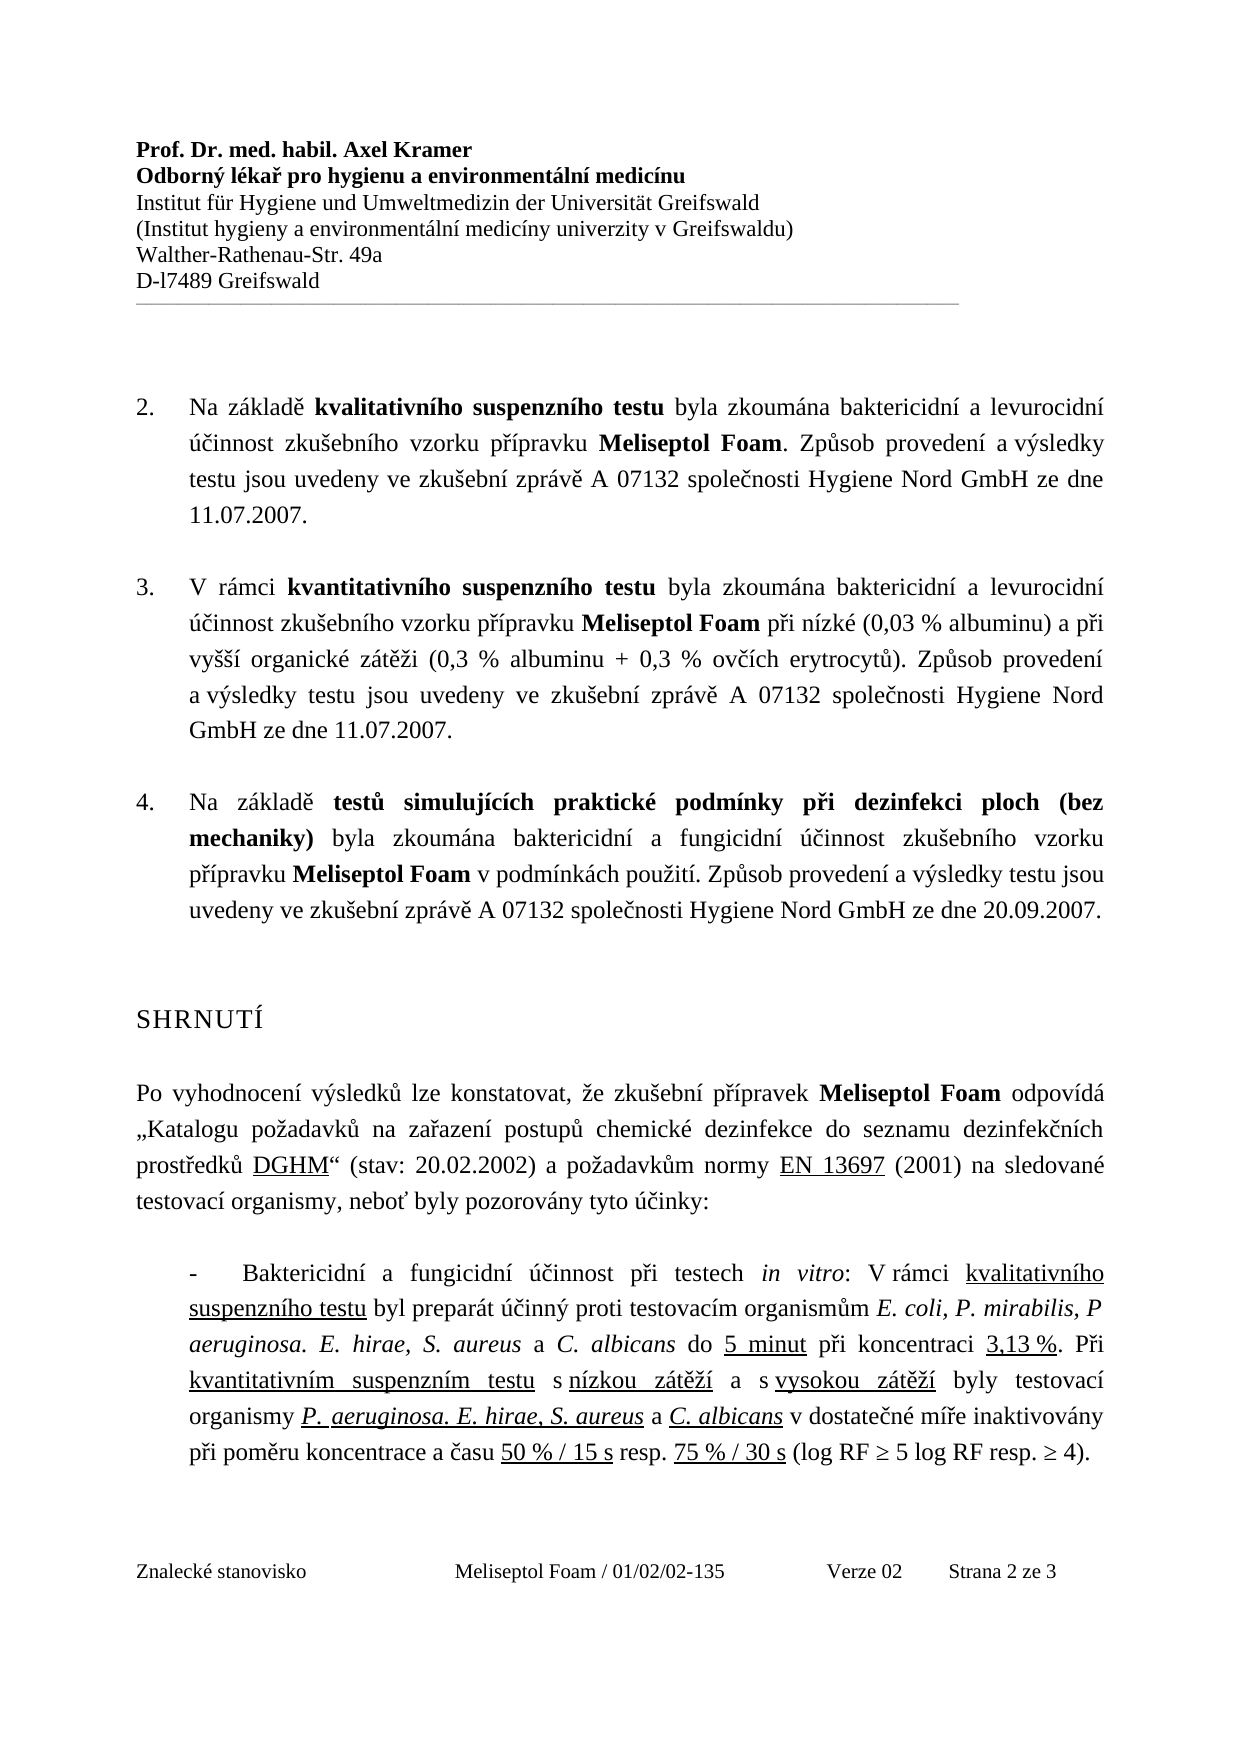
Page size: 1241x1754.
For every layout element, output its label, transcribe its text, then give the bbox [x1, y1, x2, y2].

text (Institut hygieny a environmentální medicíny univerzity v Greifswaldu) [136, 215, 1104, 241]
text SHRNUTÍ [136, 1003, 1104, 1034]
text 3. V rámci kvantitativního suspenzního testu byla zkoumána baktericidní a levurocidní účinnost zkušebního vzorku přípravku Meliseptol Foam při nízké (0,03 % albuminu) a při vyšší organické zátěži (0,3 % albuminu + 0,3 % ovčích erytrocytů). Způsob provedení a výsledky testu jsou uvedeny ve zkušební zprávě A 07132 společnosti Hygiene Nord GmbH ze dne 11.07.2007. [136, 572, 1104, 744]
text 2. Na základě kvalitativního suspenzního testu byla zkoumána baktericidní a levurocidní účinnost zkušebního vzorku přípravku Meliseptol Foam. Způsob provedení a výsledky testu jsou uvedeny ve zkušební zprávě A 07132 společnosti Hygiene Nord GmbH ze dne 11.07.2007. [136, 392, 1104, 529]
text - Baktericidní a fungicidní účinnost při testech in vitro: V rámci kvalitativního suspenzního testu byl preparát účinný proti testovacím organismům E. coli, P. mirabilis, P aeruginosa. E. hirae, S. aureus a C. albicans do 5 minut při koncentraci 3,13 %. Při kvantitativním suspenzním testu s nízkou zátěží a s vysokou zátěží byly testovací organismy P. aeruginosa. E. hirae, S. aureus a C. albicans v dostatečné míře inaktivovány při poměru koncentrace a času 50 % / 15 s resp. 75 % / 30 s (log RF ≥ 5 log RF resp. ≥ 4). [189, 1258, 1104, 1466]
text Prof. Dr. med. habil. Axel Kramer [136, 136, 1104, 162]
text Odborný lékař pro hygienu a environmentální medicínu [136, 162, 1104, 188]
text Po vyhodnocení výsledků lze konstatovat, že zkušební přípravek Meliseptol Foam odpovídá „Katalogu požadavků na zařazení postupů chemické dezinfekce do seznamu dezinfekčních prostředků DGHM“ (stav: 20.02.2002) a požadavkům normy EN 13697 (2001) na sledované testovací organismy, neboť byly pozorovány tyto účinky: [136, 1078, 1104, 1214]
text Znalecké stanovisko Meliseptol Foam / 01/02/02-135 Verze 02 Strana 2 ze 3 [136, 1559, 1104, 1583]
text 4. Na základě testů simulujících praktické podmínky při dezinfekci ploch (bez mechaniky) byla zkoumána baktericidní a fungicidní účinnost zkušebního vzorku přípravku Meliseptol Foam v podmínkách použití. Způsob provedení a výsledky testu jsou uvedeny ve zkušební zprávě A 07132 společnosti Hygiene Nord GmbH ze dne 20.09.2007. [136, 787, 1104, 924]
text Walther-Rathenau-Str. 49a [136, 241, 1104, 268]
text D-l7489 Greifswald [136, 268, 1104, 294]
text Institut für Hygiene und Umweltmedizin der Universität Greifswald [136, 188, 1104, 215]
